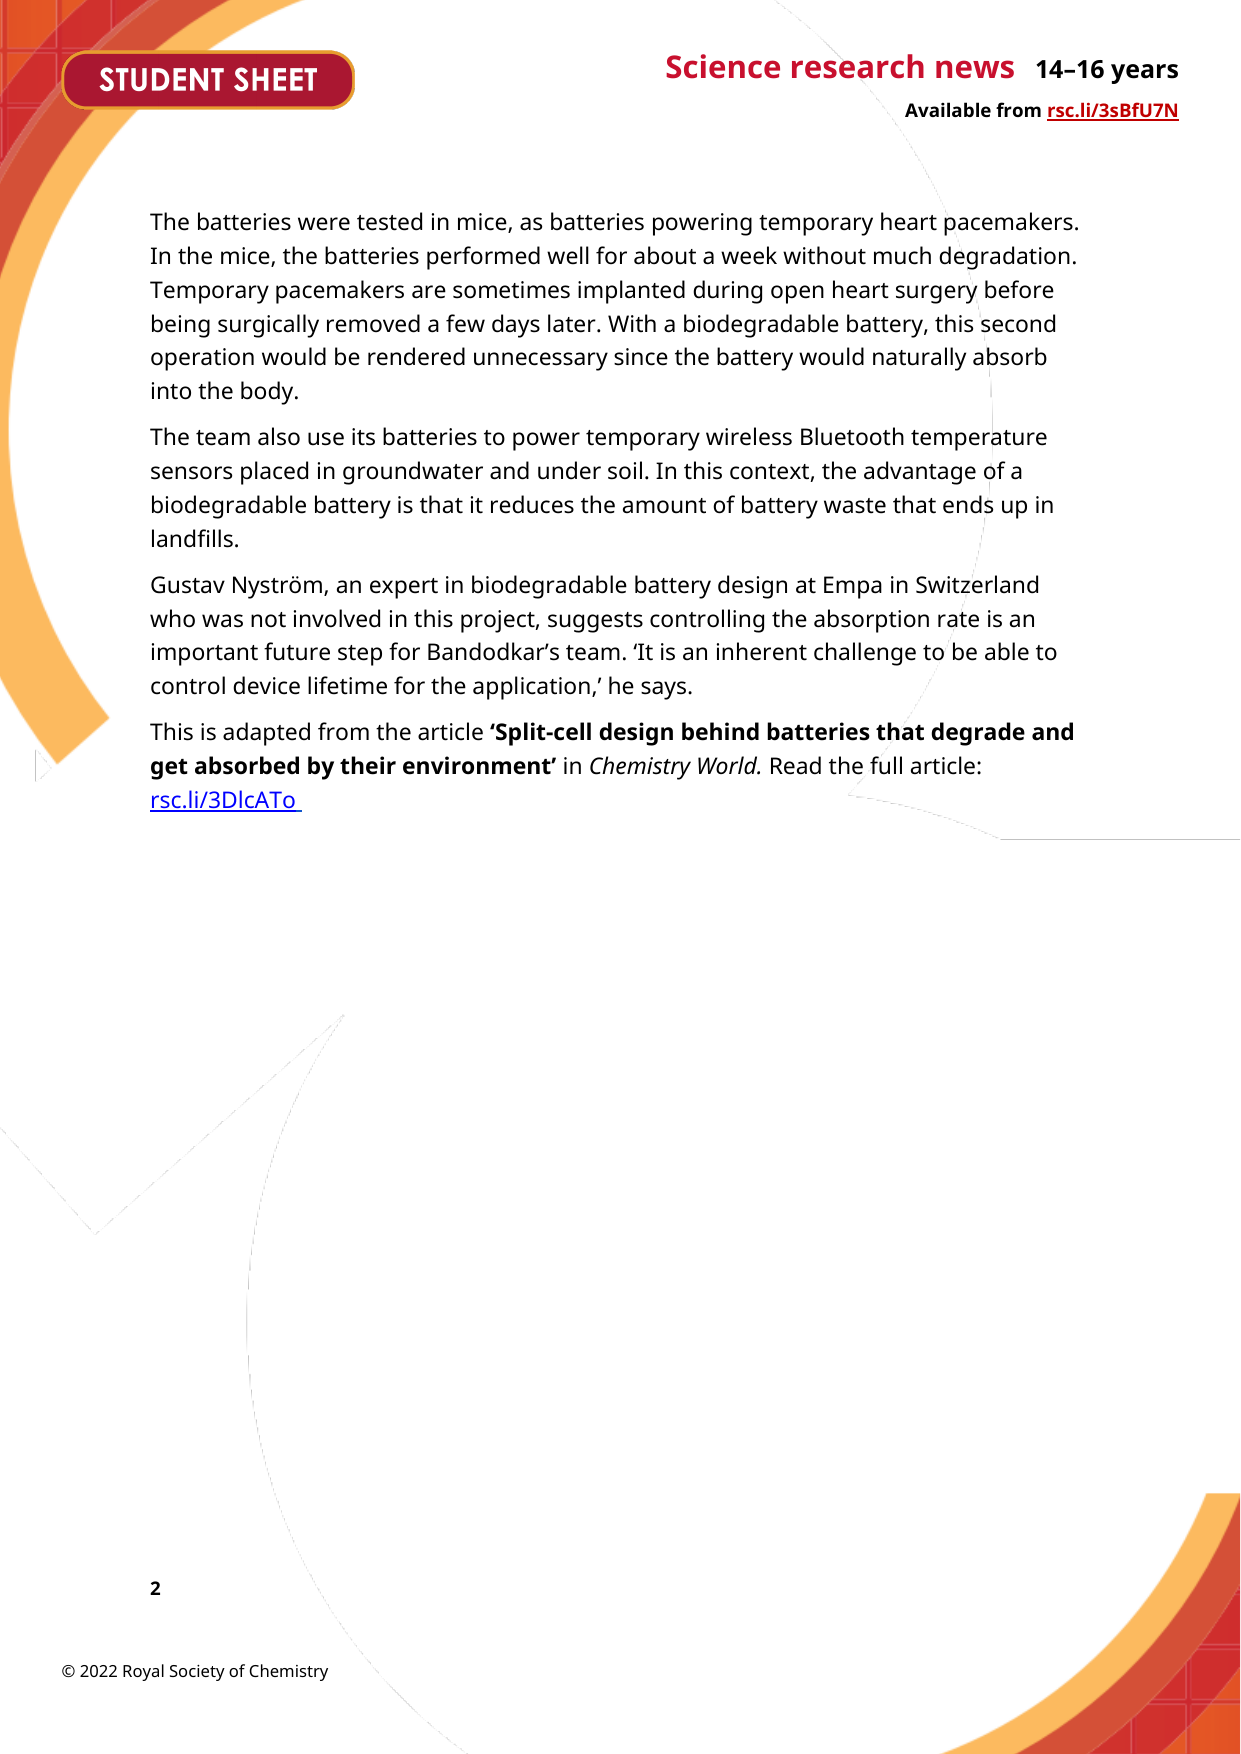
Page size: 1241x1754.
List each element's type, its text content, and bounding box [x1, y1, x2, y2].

text Gustav Nyström, an expert in biodegradable battery design at Empa in Switzerland who was not involved in this project, suggests controlling the absorption rate is an important future step for Bandodkar’s team. ‘It is an inherent challenge to be able to control device lifetime for the application,’ he says. [150, 569, 1090, 701]
text This is adapted from the article ‘Split-cell design behind batteries that degrade and get absorbed by their environment’ in Chemistry World. Read the full article: rsc.li/3DlcATo [150, 716, 1090, 815]
picture [61, 50, 355, 110]
text The team also use its batteries to power temporary wireless Bluetooth temperature sensors placed in groundwater and under soil. In this context, the advantage of a biodegradable battery is that it reduces the amount of battery waste that ends up in landfills. [150, 421, 1090, 554]
text The batteries were tested in mice, as batteries powering temporary heart pacemakers. In the mice, the batteries performed well for about a week without much degradation. Temporary pacemakers are sometimes implanted during open heart surgery before being surgically removed a few days later. With a biodegradable battery, this second operation would be rendered unnecessary since the battery would naturally absorb into the body. [150, 206, 1090, 406]
